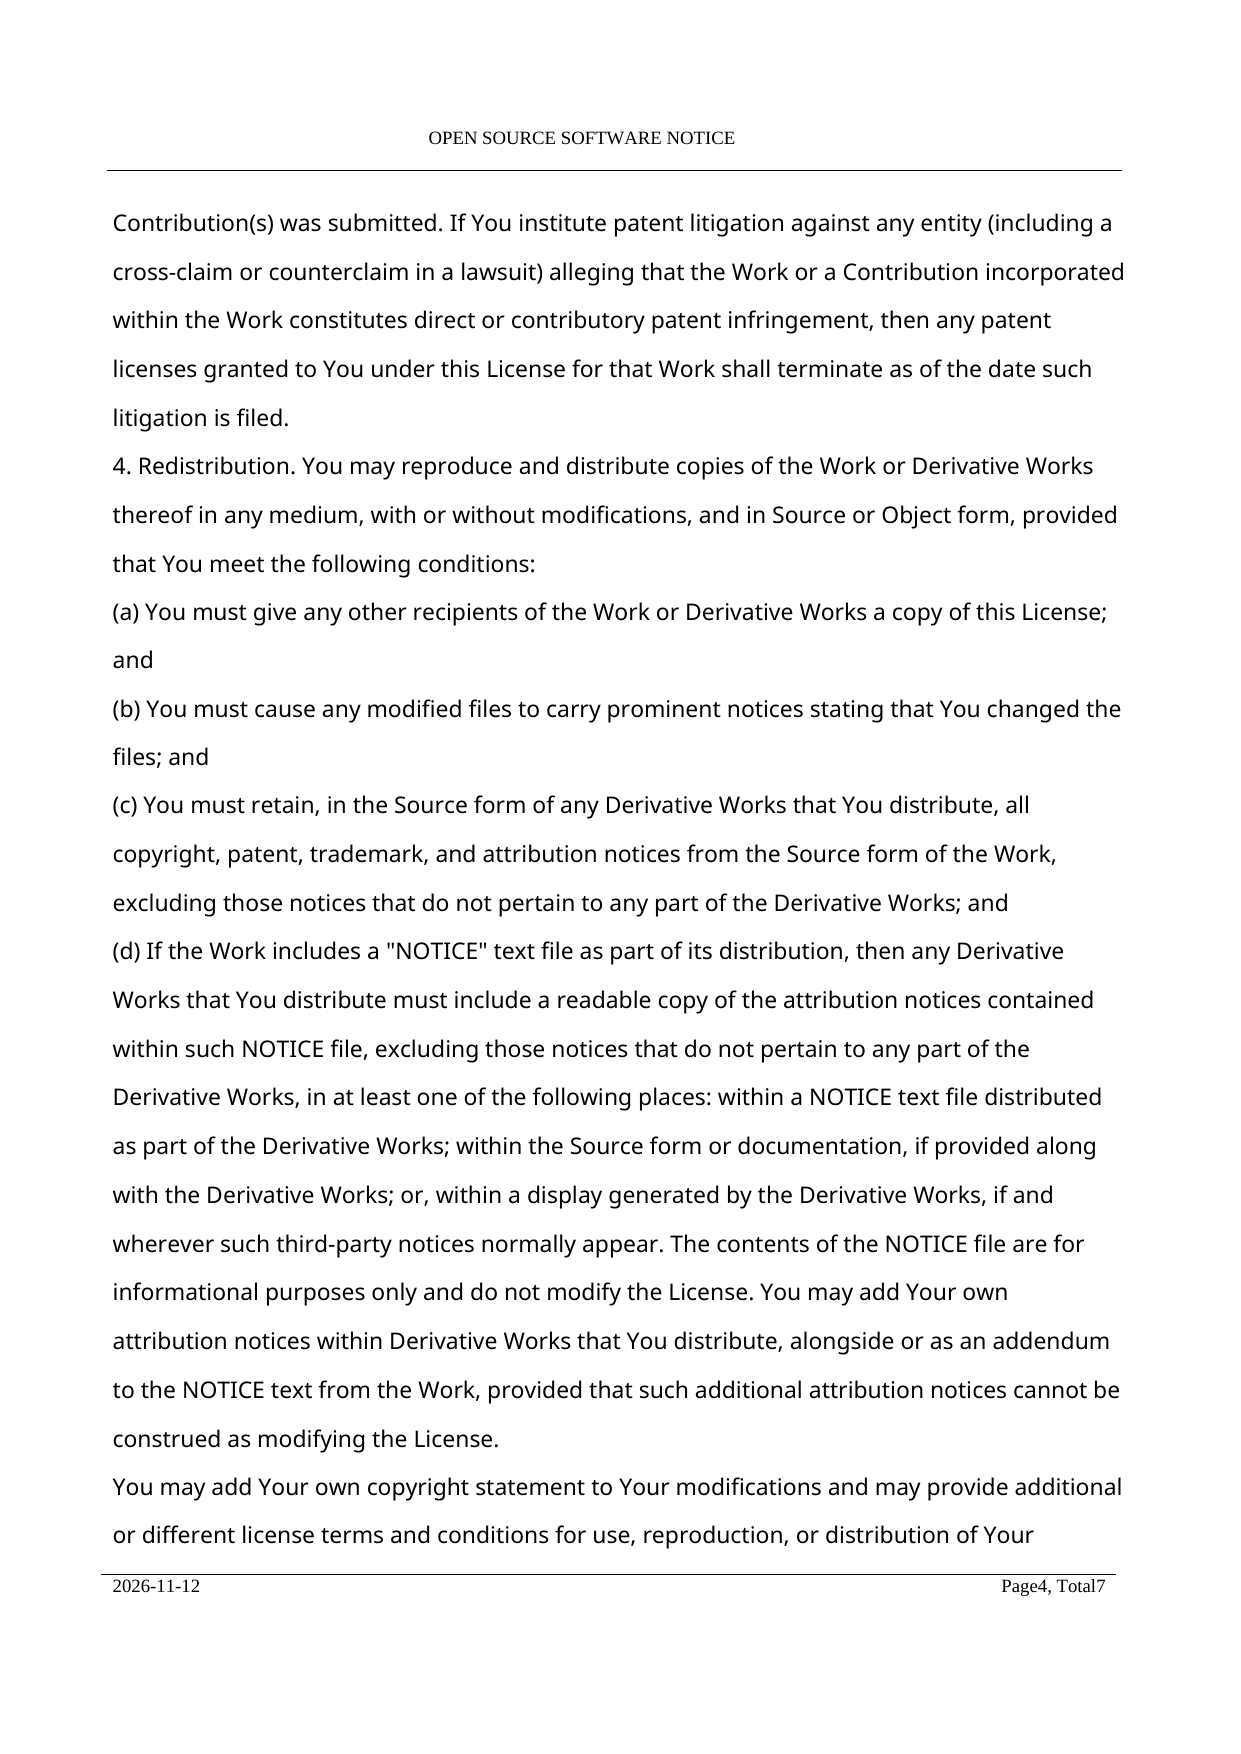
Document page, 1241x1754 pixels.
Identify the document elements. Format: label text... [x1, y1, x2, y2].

text (c) You must retain, in the Source form of any Derivative Works that You distribute, all copyright, patent, trademark, and attribution notices from the Source form of the Work, excluding those notices that do not pertain to any part of the Derivative Works; and [112, 789, 1128, 919]
text (a) You must give any other recipients of the Work or Derivative Works a copy of this License; and [112, 595, 1128, 676]
text 4. Redistribution. You may reproduce and distribute copies of the Work or Derivative Works thereof in any medium, with or without modifications, and in Source or Object form, provided that You meet the following conditions: [112, 449, 1128, 579]
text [112, 1470, 1128, 1551]
text (b) You must cause any modified files to carry prominent notices stating that You changed the files; and [112, 692, 1128, 773]
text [112, 206, 1128, 434]
text (d) If the Work includes a "NOTICE" text file as part of its distribution, then any Derivative Works that You distribute must include a readable copy of the attribution notices contained within such NOTICE file, excluding those notices that do not pertain to any part of the Derivative Works, in at least one of the following places: within a NOTICE text file distributed as part of the Derivative Works; within the Source form or documentation, if provided along with the Derivative Works; or, within a display generated by the Derivative Works, if and wherever such third-party notices normally appear. The contents of the NOTICE file are for informational purposes only and do not modify the License. You may add Your own attribution notices within Derivative Works that You distribute, alongside or as an addendum to the NOTICE text from the Work, provided that such additional attribution notices cannot be construed as modifying the License. [112, 934, 1128, 1454]
